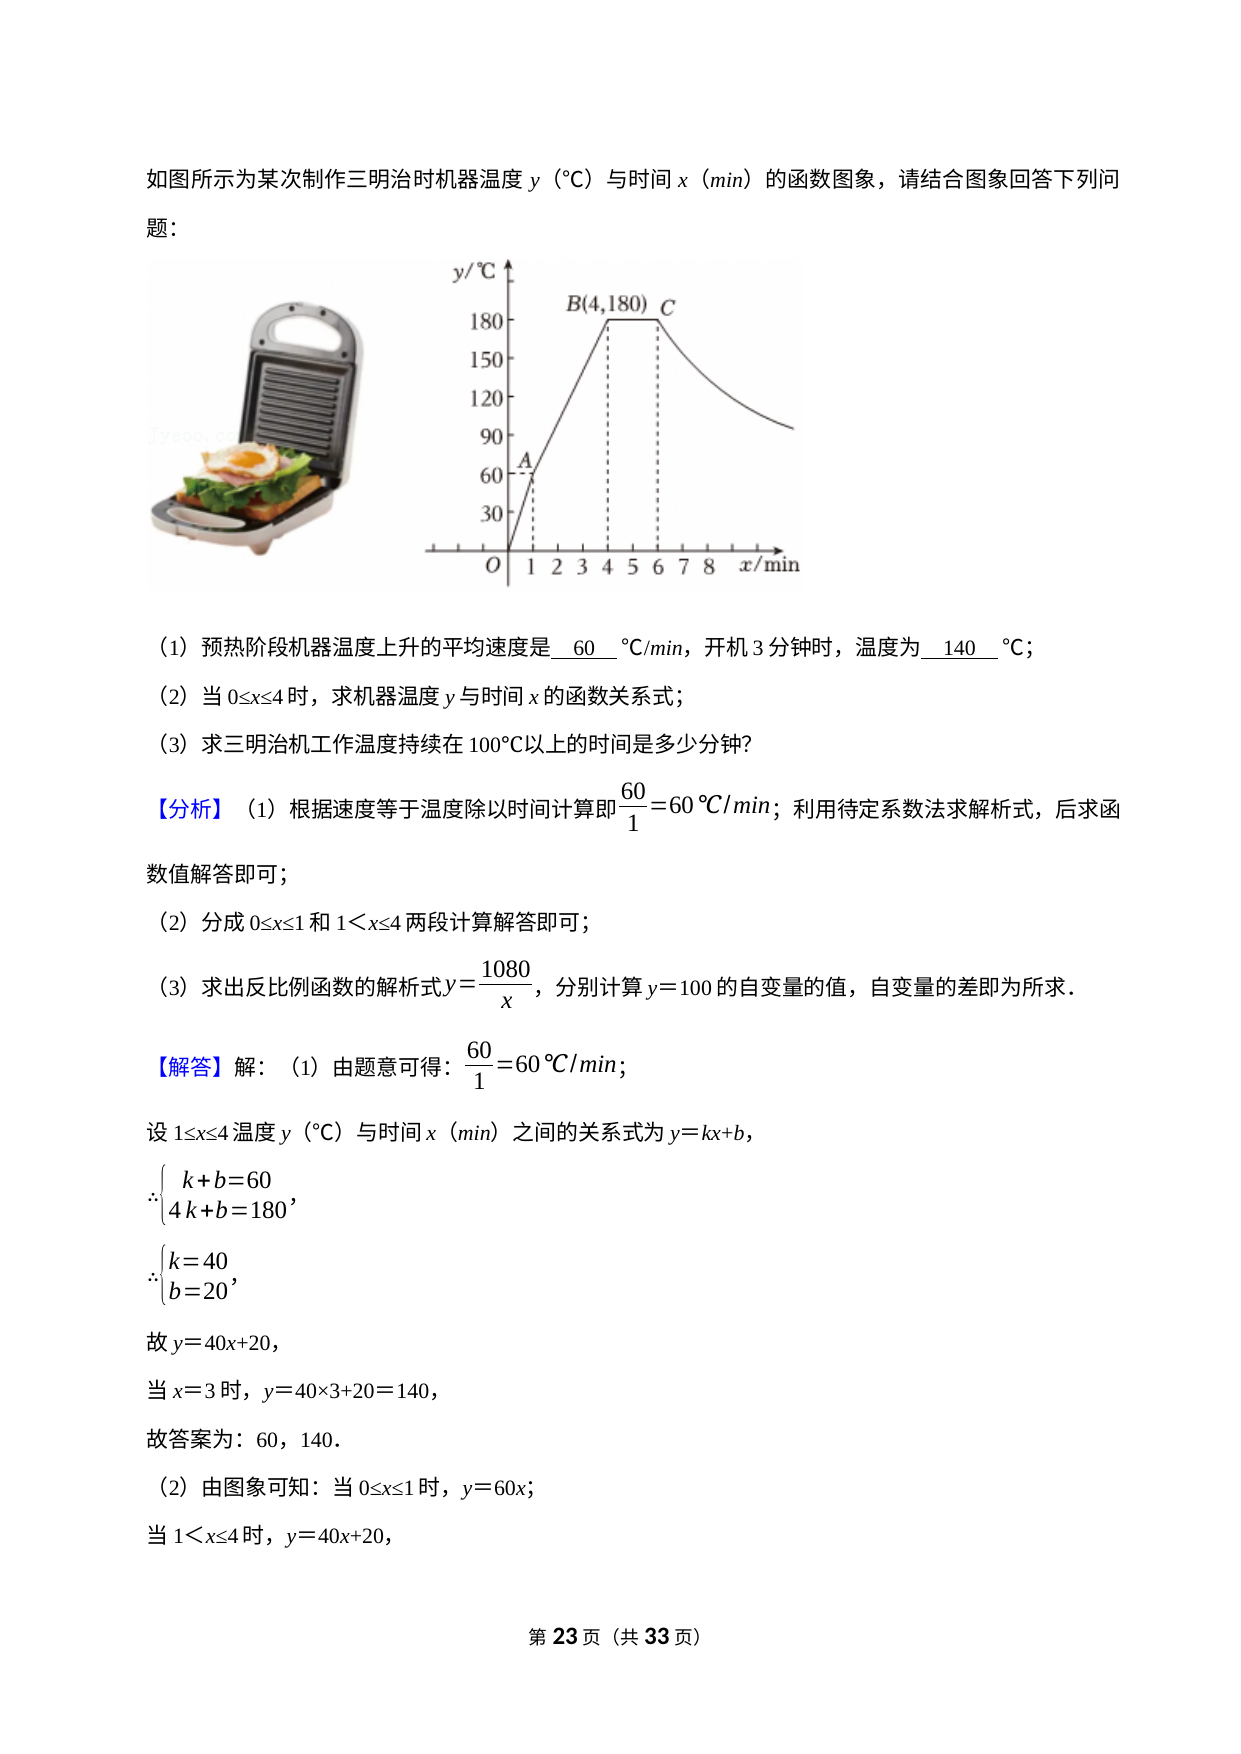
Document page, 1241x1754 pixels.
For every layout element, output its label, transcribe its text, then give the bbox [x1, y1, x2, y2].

text （2）当0≤x≤4时，求机器温度y与时间x的函数关系式； [147, 678, 1122, 711]
text 如图所示为某次制作三明治时机器温度y（℃）与时间x（min）的函数图象，请结合图象回答下列问题： [147, 162, 1122, 243]
text 故答案为：60，140． [147, 1421, 1122, 1454]
text 设1≤x≤4温度y（℃）与时间x（min）之间的关系式为y＝kx+b， [147, 1114, 1122, 1147]
text 当x＝3时，y＝40×3+20＝140， [147, 1373, 1122, 1405]
text ∴， [147, 1163, 1122, 1228]
picture [146, 259, 803, 592]
text 【分析】（1）根据速度等于温度除以时间计算即；利用待定系数法求解析式，后求函数值解答即可； [147, 775, 1122, 889]
text （3）求出反比例函数的解析式，分别计算y＝100的自变量的值，自变量的差即为所求． [147, 953, 1122, 1018]
text （1）预热阶段机器温度上升的平均速度是 60 ℃/min，开机3分钟时，温度为 140 ℃； [147, 630, 1122, 662]
text 故y＝40x+20， [147, 1324, 1122, 1357]
text 当1＜x≤4时，y＝40x+20， [147, 1518, 1122, 1550]
text （3）求三明治机工作温度持续在100℃以上的时间是多少分钟？ [147, 727, 1122, 759]
text （2）由图象可知：当0≤x≤1时，y＝60x； [147, 1469, 1122, 1502]
text 【解答】解：（1）由题意可得：； [147, 1034, 1122, 1099]
text ∴， [147, 1244, 1122, 1309]
text （2）分成0≤x≤1和1＜x≤4两段计算解答即可； [147, 904, 1122, 937]
